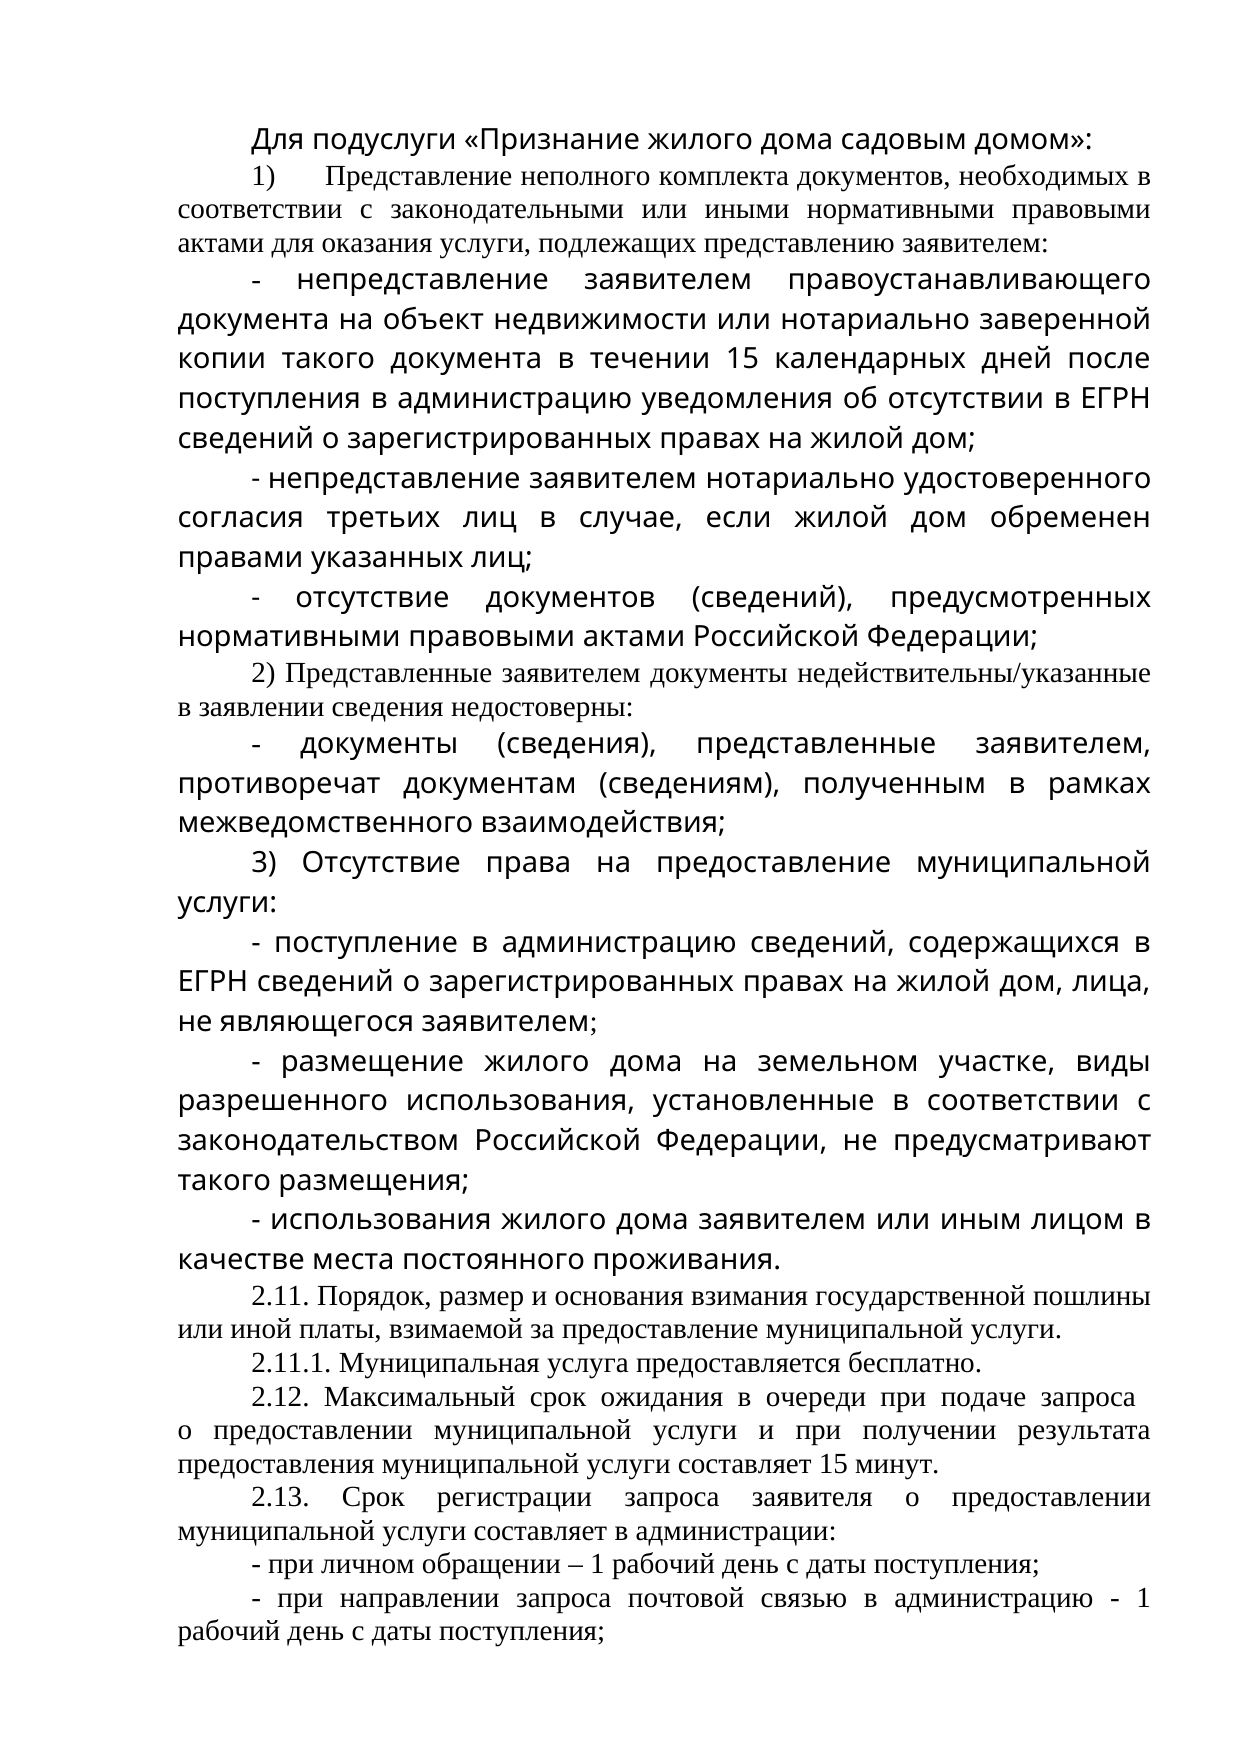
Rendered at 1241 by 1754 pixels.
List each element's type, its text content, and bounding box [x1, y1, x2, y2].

text 2.11. Порядок, размер и основания взимания государственной пошлины или иной платы, взимаемой за предоставление муниципальной услуги. [177, 1278, 1152, 1345]
list Представление неполного комплекта документов, необходимых в соответствии с законодательными или иными нормативными правовыми актами для оказания услуги, подлежащих представлению заявителем: [177, 158, 1152, 258]
text Для подуслуги «Признание жилого дома садовым домом»: [177, 118, 1152, 158]
text - отсутствие документов (сведений), предусмотренных нормативными правовыми актами Российской Федерации; [177, 576, 1152, 655]
text - при личном обращении – 1 рабочий день с даты поступления; [177, 1546, 1152, 1580]
text 3) Отсутствие права на предоставление муниципальной услуги: [177, 841, 1152, 921]
text 2.11.1. Муниципальная услуга предоставляется бесплатно. [177, 1345, 1152, 1379]
text - непредставление заявителем нотариально удостоверенного согласия третьих лиц в случае, если жилой дом обременен правами указанных лиц; [177, 457, 1152, 576]
text 2) Представленные заявителем документы недействительны/указанные в заявлении сведения недостоверны: [177, 655, 1152, 722]
text 2.13. Срок регистрации запроса заявителя о предоставлении муниципальной услуги составляет в администрации: [177, 1479, 1152, 1546]
text - непредставление заявителем правоустанавливающего документа на объект недвижимости или нотариально заверенной копии такого документа в течении 15 календарных дней после поступления в администрацию уведомления об отсутствии в ЕГРН сведений о зарегистрированных правах на жилой дом; [177, 258, 1152, 457]
text - размещение жилого дома на земельном участке, виды разрешенного использования, установленные в соответствии с законодательством Российской Федерации, не предусматривают такого размещения; [177, 1040, 1152, 1199]
text - использования жилого дома заявителем или иным лицом в качестве места постоянного проживания. [177, 1199, 1152, 1278]
text - документы (сведения), представленные заявителем, противоречат документам (сведениям), полученным в рамках межведомственного взаимодействия; [177, 722, 1152, 841]
text - поступление в администрацию сведений, содержащихся в ЕГРН сведений о зарегистрированных правах на жилой дом, лица, не являющегося заявителем; [177, 921, 1152, 1040]
text 2.12. Максимальный срок ожидания в очереди при подаче запроса о предоставлении муниципальной услуги и при получении результата предоставления муниципальной услуги составляет 15 минут. [177, 1379, 1152, 1479]
text - при направлении запроса почтовой связью в администрацию - 1 рабочий день с даты поступления; [177, 1580, 1152, 1647]
